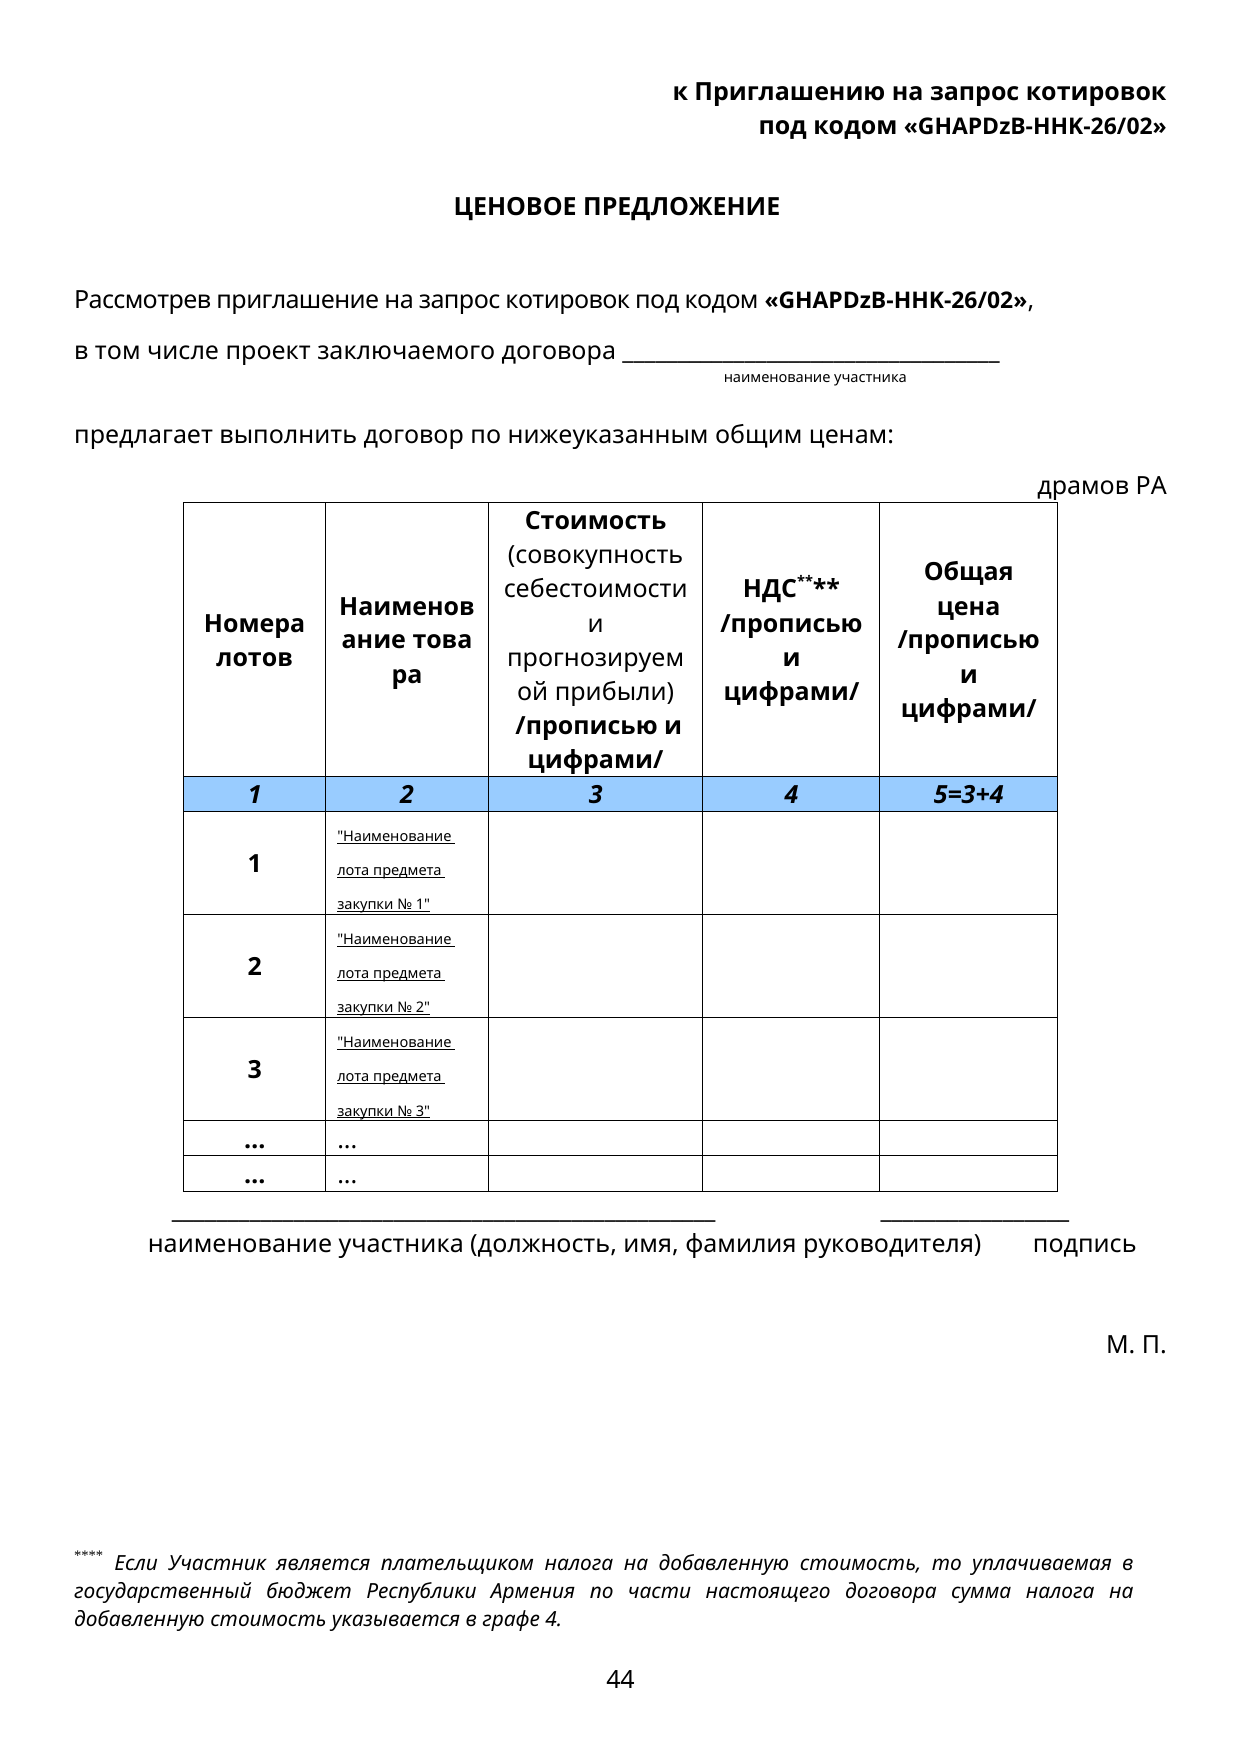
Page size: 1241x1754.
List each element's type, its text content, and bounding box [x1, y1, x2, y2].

text драмов РА [74, 468, 1167, 502]
table_cell "Наименование лота предмета закупки № 2" [326, 915, 488, 1017]
text Рассмотрев приглашение на запрос котировок под кодом «GHAPDzB-HHK-26/02», [74, 282, 1167, 316]
table_cell ... [326, 1156, 488, 1191]
table_cell [703, 812, 879, 914]
table_cell [880, 812, 1057, 914]
table_cell 3 [489, 777, 702, 811]
table_cell 3 [184, 1018, 325, 1120]
table_cell [703, 1018, 879, 1120]
table_cell [489, 1156, 702, 1191]
table_cell "Наименование лота предмета закупки № 1" [326, 812, 488, 914]
table_cell … [184, 1121, 325, 1155]
table_cell [880, 915, 1057, 1017]
table_cell [703, 1121, 879, 1155]
table_header Стоимость (совокупность себестоимости и прогнозируемой прибыли) /прописью и цифрами/ [489, 503, 702, 776]
text в том числе проект заключаемого договора __________________________________ [74, 332, 1167, 366]
text наименование участника [723, 366, 1167, 401]
table_header Наименование товара [326, 503, 488, 776]
table_cell 5=3+4 [880, 777, 1057, 811]
text наименование участника (должность, имя, фамилия руководителя) подпись [148, 1226, 1167, 1260]
table_cell [703, 915, 879, 1017]
table_cell [489, 812, 702, 914]
table_cell [489, 915, 702, 1017]
text М. П. [74, 1327, 1167, 1361]
table_cell 1 [184, 777, 325, 811]
table_cell ... [326, 1121, 488, 1155]
table_cell 2 [326, 777, 488, 811]
text ЦЕНОВОЕ ПРЕДЛОЖЕНИЕ [67, 188, 1167, 223]
table_cell 4 [703, 777, 879, 811]
table_header НДС** /прописью и цифрами/ [703, 503, 879, 776]
table_header Номера лотов [184, 503, 325, 776]
table_cell 2 [184, 915, 325, 1017]
table_cell "Наименование лота предмета закупки № 3" [326, 1018, 488, 1120]
text предлагает выполнить договор по нижеуказанным общим ценам: [74, 417, 1167, 451]
table_cell [703, 1156, 879, 1191]
table_header Общая цена /прописью и цифрами/ [880, 503, 1057, 776]
table_cell … [184, 1156, 325, 1191]
table_cell [880, 1156, 1057, 1191]
table_cell [489, 1018, 702, 1120]
table_cell [880, 1121, 1057, 1155]
text _________________________________________________ _________________ [74, 1192, 1167, 1226]
text к Приглашению на запрос котировок под кодом «GHAPDzB-HHK-26/02» [74, 74, 1167, 142]
table_cell 1 [184, 812, 325, 914]
table_cell [880, 1018, 1057, 1120]
table_cell [489, 1121, 702, 1155]
